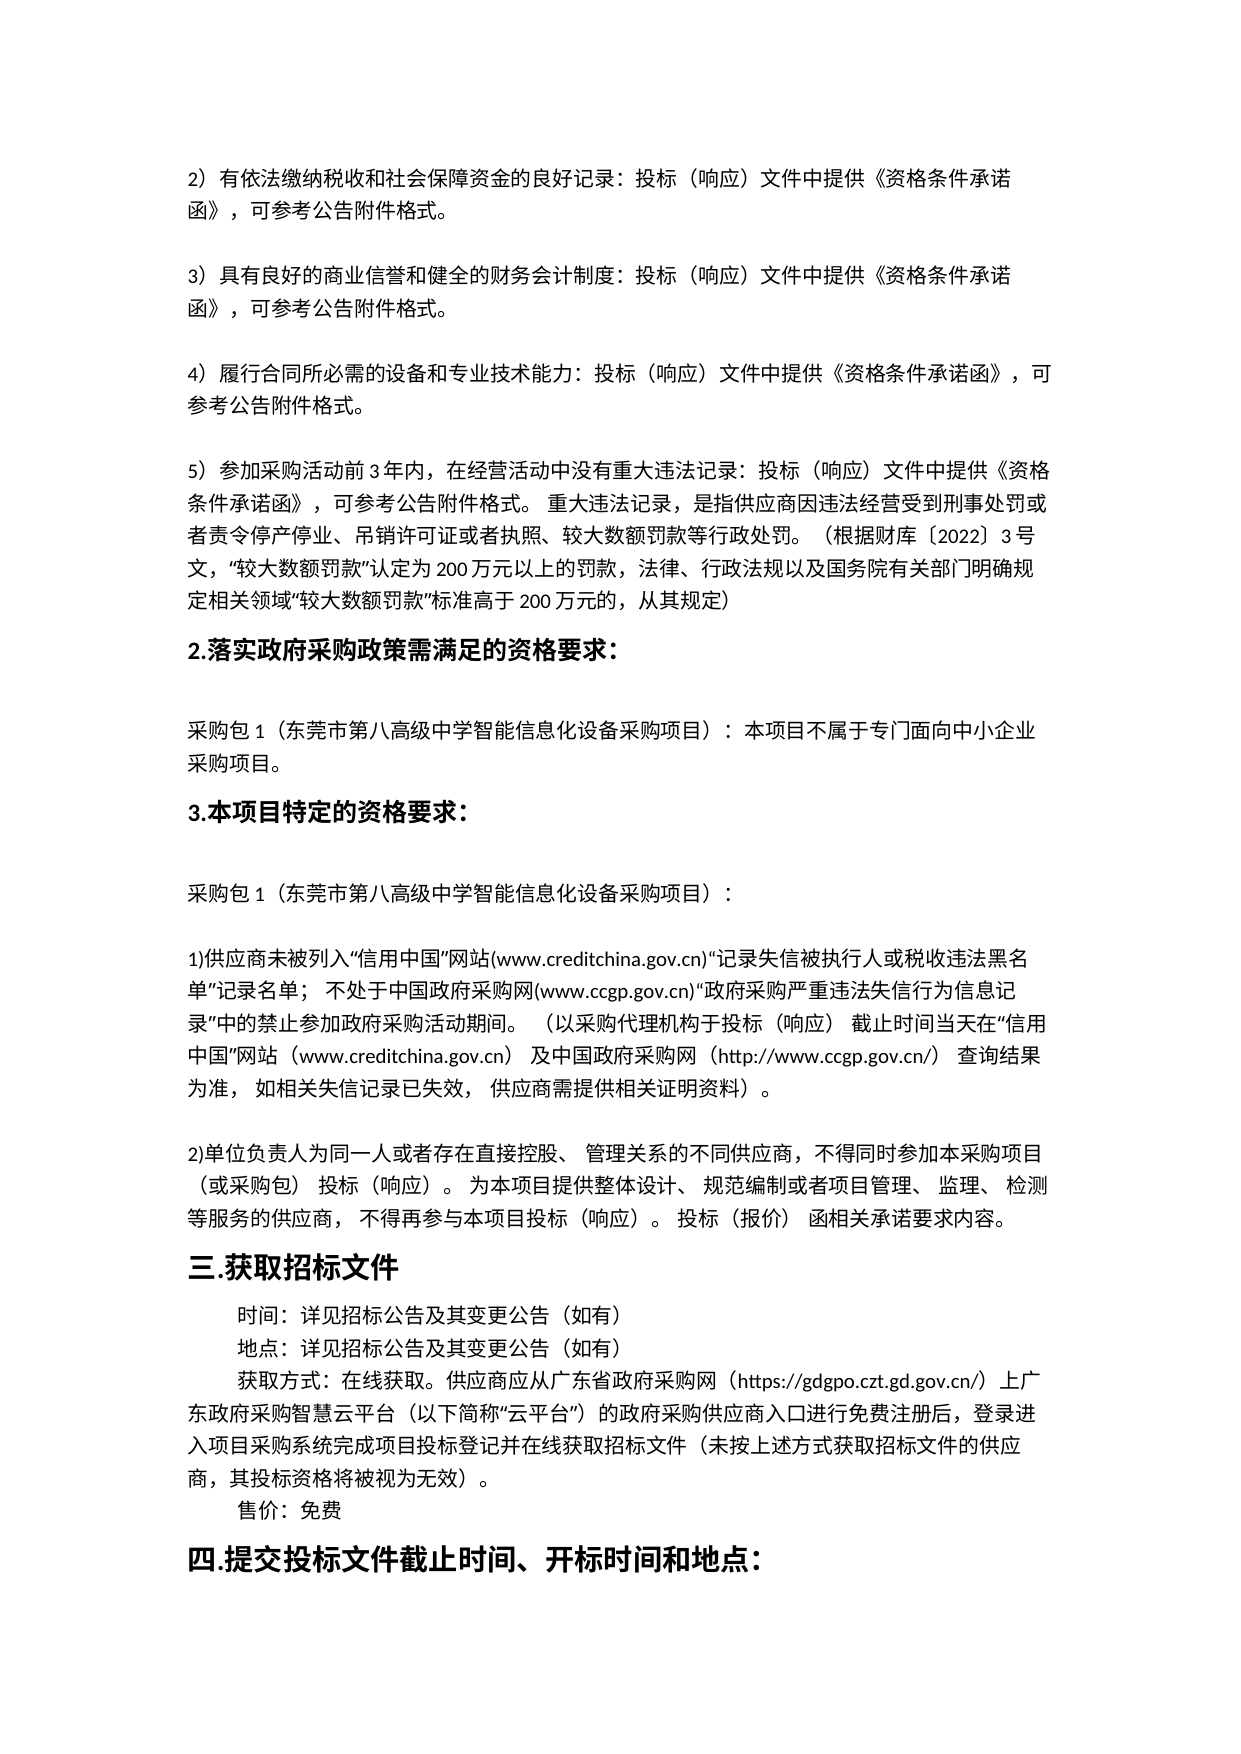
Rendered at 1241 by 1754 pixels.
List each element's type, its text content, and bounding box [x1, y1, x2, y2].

text 2)单位负责人为同一人或者存在直接控股、 管理关系的不同供应商，不得同时参加本采购项目（或采购包） 投标（响应）。 为本项目提供整体设计、 规范编制或者项目管理、 监理、 检测等服务的供应商， 不得再参与本项目投标（响应）。 投标（报价） 函相关承诺要求内容。 [187, 1137, 1053, 1234]
text 三.获取招标文件 [187, 1234, 1053, 1299]
text 采购包1（东莞市第八高级中学智能信息化设备采购项目）： [187, 877, 1053, 909]
text 2.落实政府采购政策需满足的资格要求： [187, 617, 1053, 682]
text 3）具有良好的商业信誉和健全的财务会计制度：投标（响应）文件中提供《资格条件承诺函》，可参考公告附件格式。 [187, 259, 1053, 324]
text 采购包1（东莞市第八高级中学智能信息化设备采购项目）：本项目不属于专门面向中小企业采购项目。 [187, 714, 1053, 779]
text 地点：详见招标公告及其变更公告（如有） [187, 1332, 1053, 1364]
text 四.提交投标文件截止时间、开标时间和地点： [187, 1527, 1053, 1592]
text 4）履行合同所必需的设备和专业技术能力：投标（响应）文件中提供《资格条件承诺函》，可参考公告附件格式。 [187, 357, 1053, 422]
text 1)供应商未被列入“信用中国”网站(www.creditchina.gov.cn)“记录失信被执行人或税收违法黑名单”记录名单； 不处于中国政府采购网(www.ccgp.gov.cn)“政府采购严重违法失信行为信息记录”中的禁止参加政府采购活动期间。 （以采购代理机构于投标（响应） 截止时间当天在“信用中国”网站（www.creditchina.gov.cn） 及中国政府采购网（http://www.ccgp.gov.cn/） 查询结果为准， 如相关失信记录已失效， 供应商需提供相关证明资料）。 [187, 942, 1053, 1104]
text 5）参加采购活动前3年内，在经营活动中没有重大违法记录：投标（响应）文件中提供《资格条件承诺函》，可参考公告附件格式。 重大违法记录，是指供应商因违法经营受到刑事处罚或者责令停产停业、吊销许可证或者执照、较大数额罚款等行政处罚。（根据财库〔2022〕3号文，“较大数额罚款”认定为200万元以上的罚款，法律、行政法规以及国务院有关部门明确规定相关领域“较大数额罚款”标准高于200万元的，从其规定） [187, 454, 1053, 617]
text 时间：详见招标公告及其变更公告（如有） [187, 1299, 1053, 1332]
text 售价：免费 [187, 1494, 1053, 1527]
text 3.本项目特定的资格要求： [187, 779, 1053, 844]
text 2）有依法缴纳税收和社会保障资金的良好记录：投标（响应）文件中提供《资格条件承诺函》，可参考公告附件格式。 [187, 162, 1053, 227]
text 获取方式：在线获取。供应商应从广东省政府采购网（https://gdgpo.czt.gd.gov.cn/）上广东政府采购智慧云平台（以下简称“云平台”）的政府采购供应商入口进行免费注册后，登录进入项目采购系统完成项目投标登记并在线获取招标文件（未按上述方式获取招标文件的供应商，其投标资格将被视为无效）。 [187, 1364, 1053, 1494]
